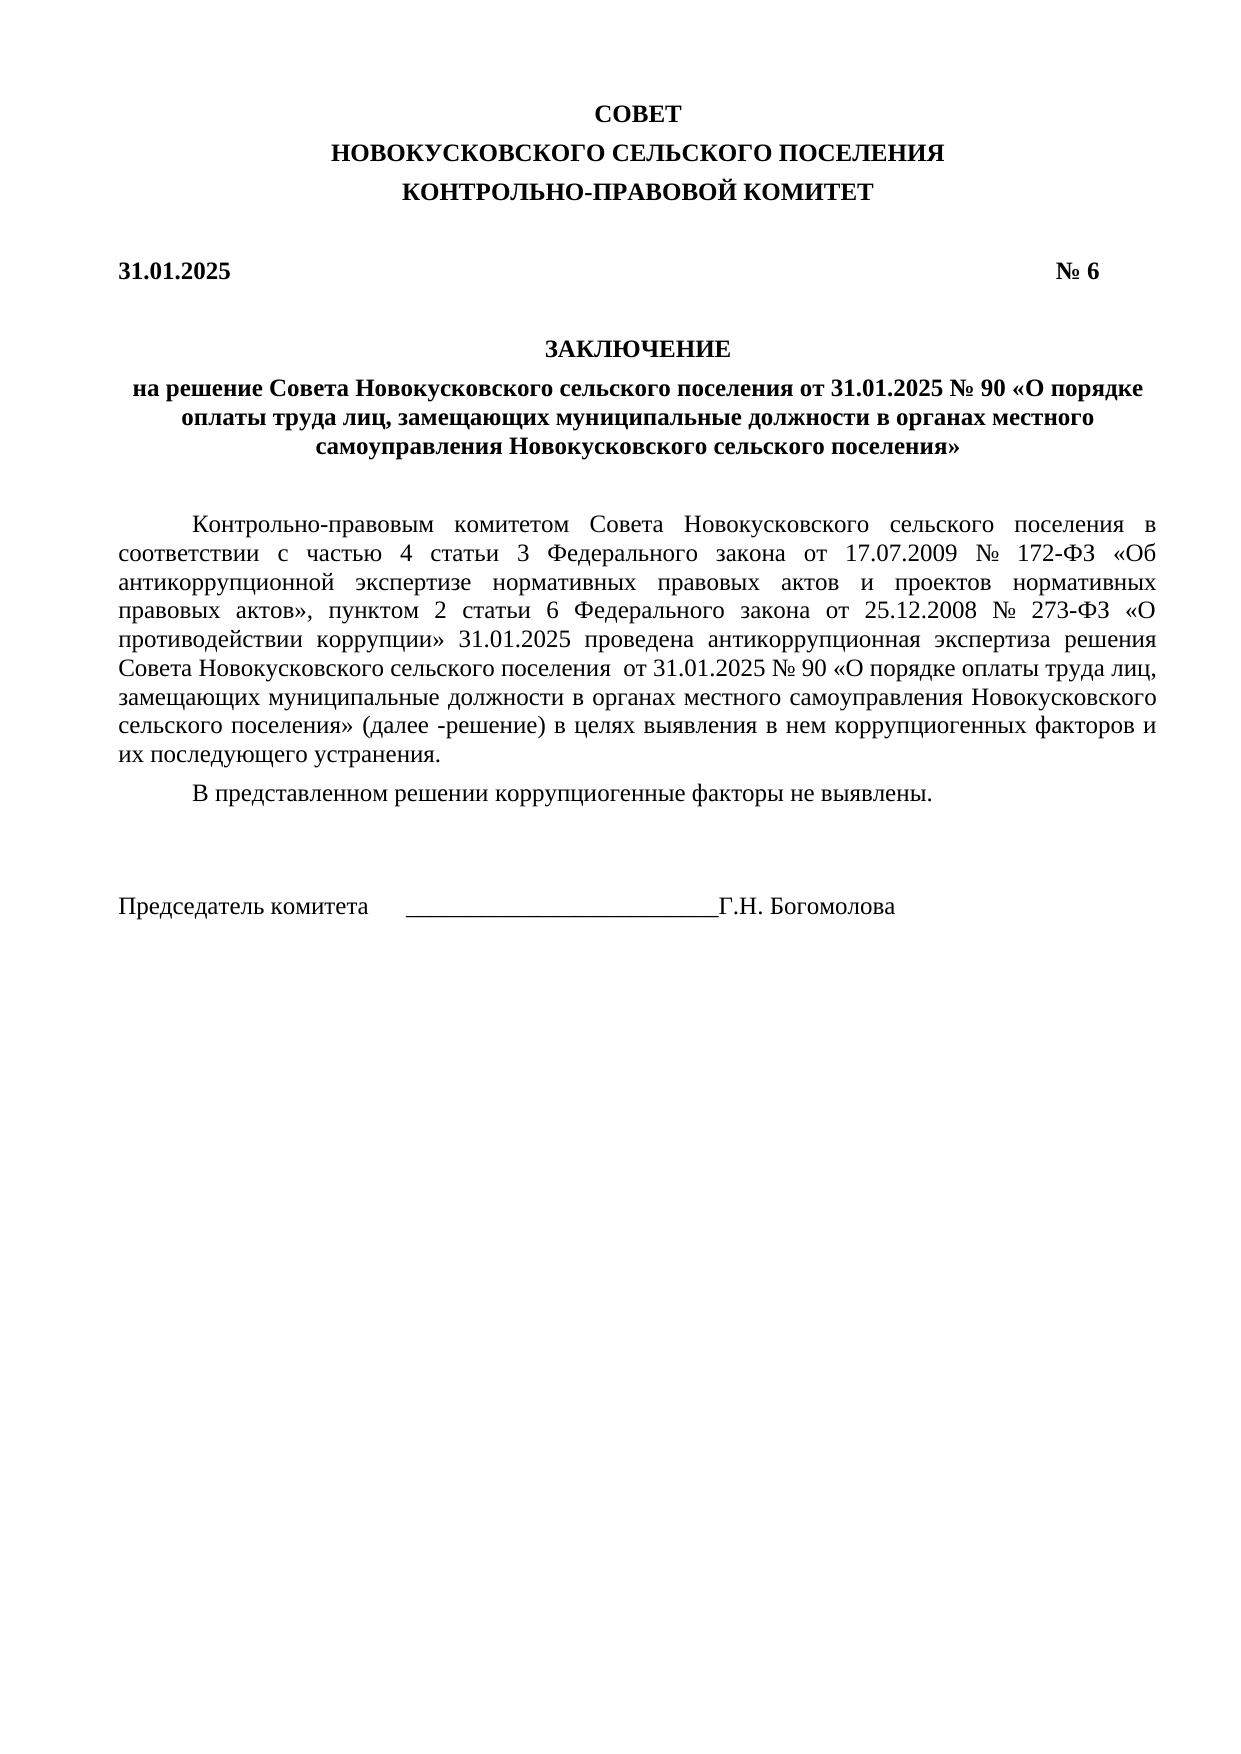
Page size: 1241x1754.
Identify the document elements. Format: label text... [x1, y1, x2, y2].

text ЗАКЛЮЧЕНИЕ [118, 334, 1157, 363]
text СОВЕТ [118, 99, 1157, 128]
text НОВОКУСКОВСКОГО СЕЛЬСКОГО ПОСЕЛЕНИЯ [118, 138, 1157, 167]
text В представленном решении коррупциогенные факторы не выявлены. [118, 778, 1157, 807]
text 31.01.2025 № 6 [118, 256, 1157, 284]
text Председатель комитета _________________________Г.Н. Богомолова [118, 891, 1157, 920]
text на решение Совета Новокусковского сельского поселения от 31.01.2025 № 90 «О порядке оплаты труда лиц, замещающих муниципальные должности в органах местного самоуправления Новокусковского сельского поселения» [118, 373, 1157, 459]
text Контрольно-правовым комитетом Совета Новокусковского сельского поселения в соответствии с частью 4 статьи 3 Федерального закона от 17.07.2009 № 172-ФЗ «Об антикоррупционной экспертизе нормативных правовых актов и проектов нормативных правовых актов», пунктом 2 статьи 6 Федерального закона от 25.12.2008 № 273-ФЗ «О противодействии коррупции» 31.01.2025 проведена антикоррупционная экспертиза решения Совета Новокусковского сельского поселения от 31.01.2025 № 90 «О порядке оплаты труда лиц, замещающих муниципальные должности в органах местного самоуправления Новокусковского сельского поселения» (далее -решение) в целях выявления в нем коррупциогенных факторов и их последующего устранения. [118, 509, 1157, 768]
text КОНТРОЛЬНО-ПРАВОВОЙ КОМИТЕТ [118, 177, 1157, 206]
